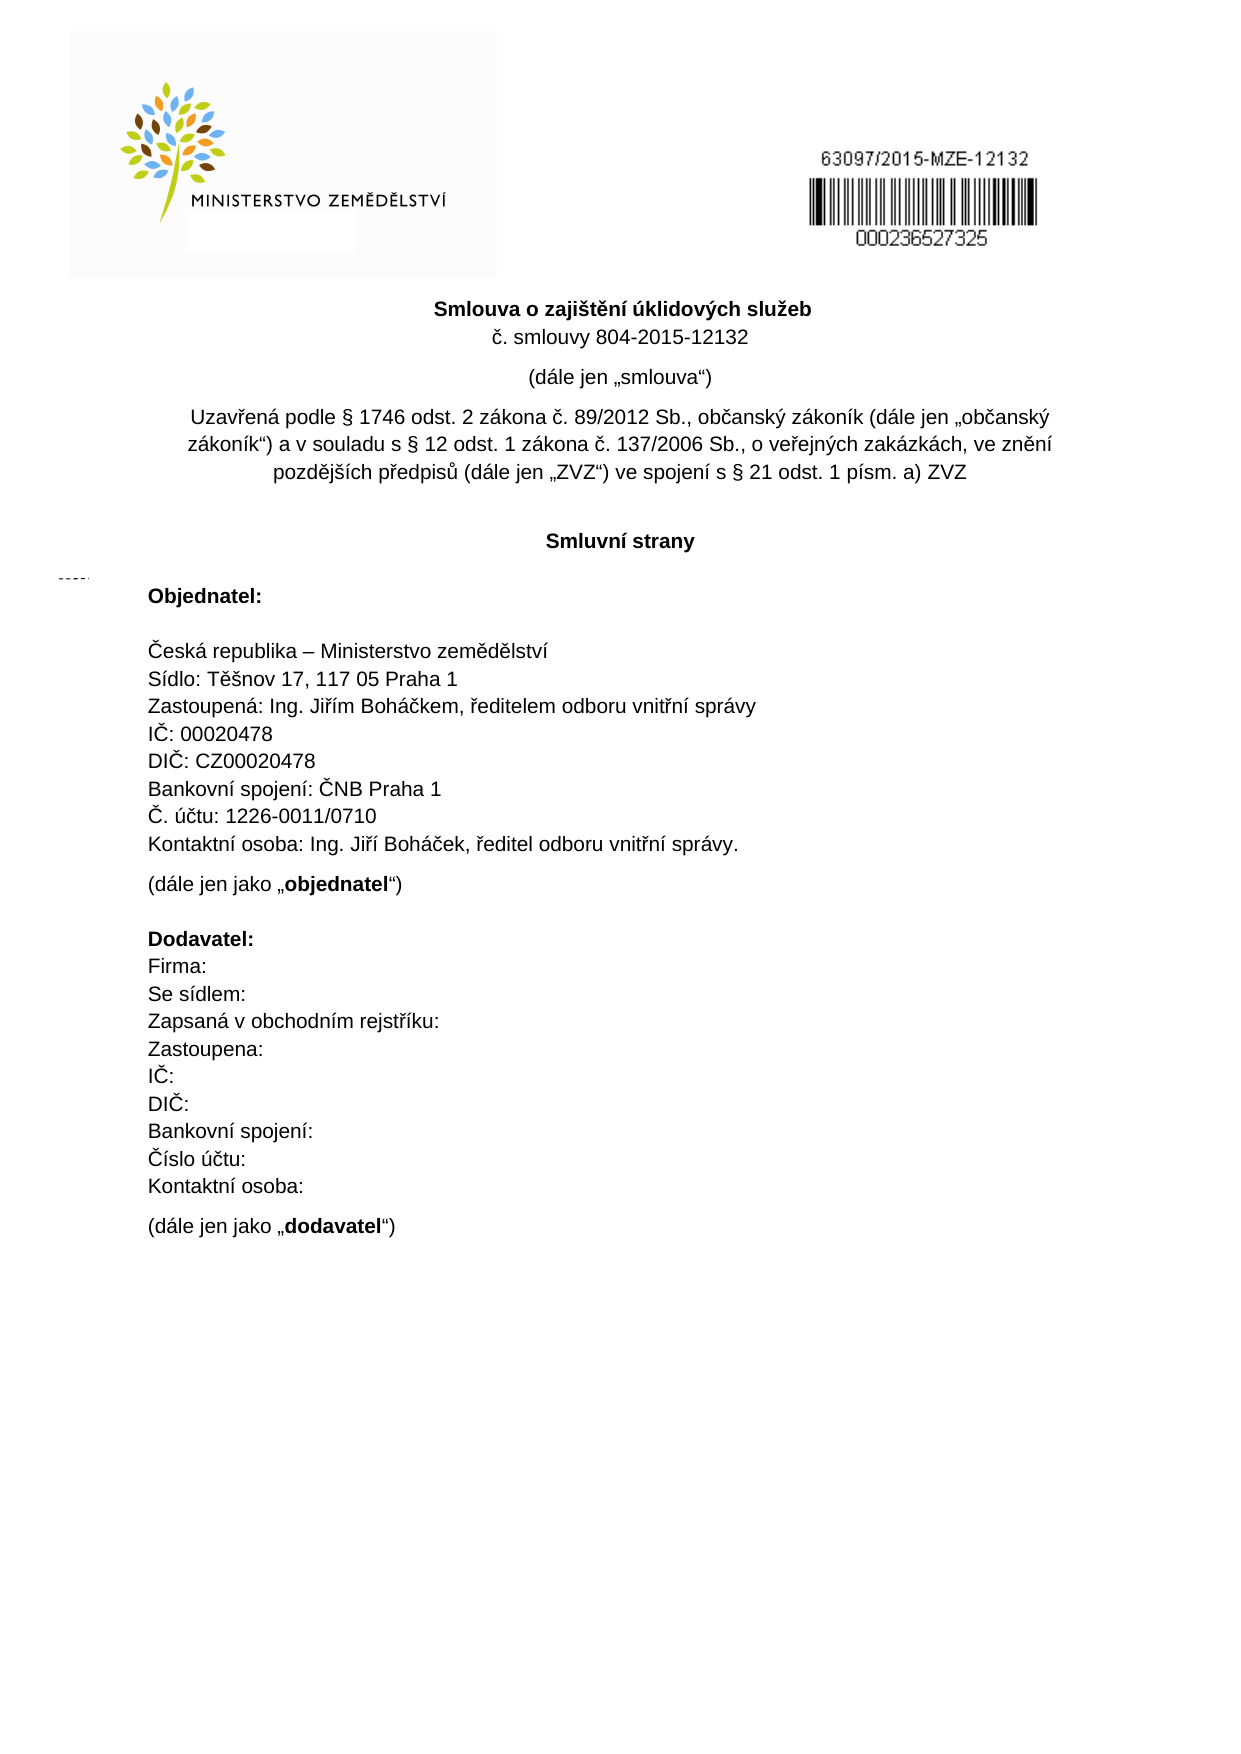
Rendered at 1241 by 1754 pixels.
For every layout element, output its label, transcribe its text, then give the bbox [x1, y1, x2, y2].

text Kontaktní osoba: [148, 1174, 1092, 1198]
text Bankovní spojení: ČNB Praha 1 [148, 776, 1092, 800]
text Česká republika – Ministerstvo zemědělství [148, 639, 1092, 663]
text Bankovní spojení: [148, 1119, 1092, 1143]
text Objednatel: [148, 584, 1092, 608]
text Č. účtu: 1226-0011/0710 [148, 804, 1092, 828]
text (dále jen „smlouva“) [148, 365, 1092, 389]
text Číslo účtu: [148, 1146, 1092, 1170]
text Smluvní strany [148, 529, 1092, 553]
text Zastoupena: [148, 1036, 1092, 1060]
text Sídlo: Těšnov 17, 117 05 Praha 1 [148, 666, 1092, 690]
text Zapsaná v obchodním rejstříku: [148, 1009, 1092, 1033]
text č. smlouvy 804-2015-12132 [148, 325, 1092, 349]
text (dále jen jako „objednatel“) [148, 871, 1092, 895]
text DIČ: [148, 1091, 1092, 1115]
picture [69, 31, 497, 278]
text Kontaktní osoba: Ing. Jiří Boháček, ředitel odboru vnitřní správy. [148, 831, 1092, 855]
picture [755, 147, 1092, 257]
text (dále jen jako „dodavatel“) [148, 1214, 1092, 1238]
text IČ: 00020478 [148, 721, 1092, 745]
text Firma: [148, 954, 1092, 978]
text Zastoupená: Ing. Jiřím Boháčkem, ředitelem odboru vnitřní správy [148, 694, 1092, 718]
text DIČ: CZ00020478 [148, 749, 1092, 773]
text Se sídlem: [148, 981, 1092, 1005]
text Smlouva o zajištění úklidových služeb [148, 297, 1092, 321]
text IČ: [148, 1064, 1092, 1088]
text Uzavřená podle § 1746 odst. 2 zákona č. 89/2012 Sb., občanský zákoník (dále jen „občanský zákoník“) a v souladu s § 12 odst. 1 zákona č. 137/2006 Sb., o veřejných zakázkách, ve znění pozdějších předpisů (dále jen „ZVZ“) ve spojení s § 21 odst. 1 písm. a) ZVZ [148, 405, 1092, 484]
text Dodavatel: [148, 926, 1092, 950]
